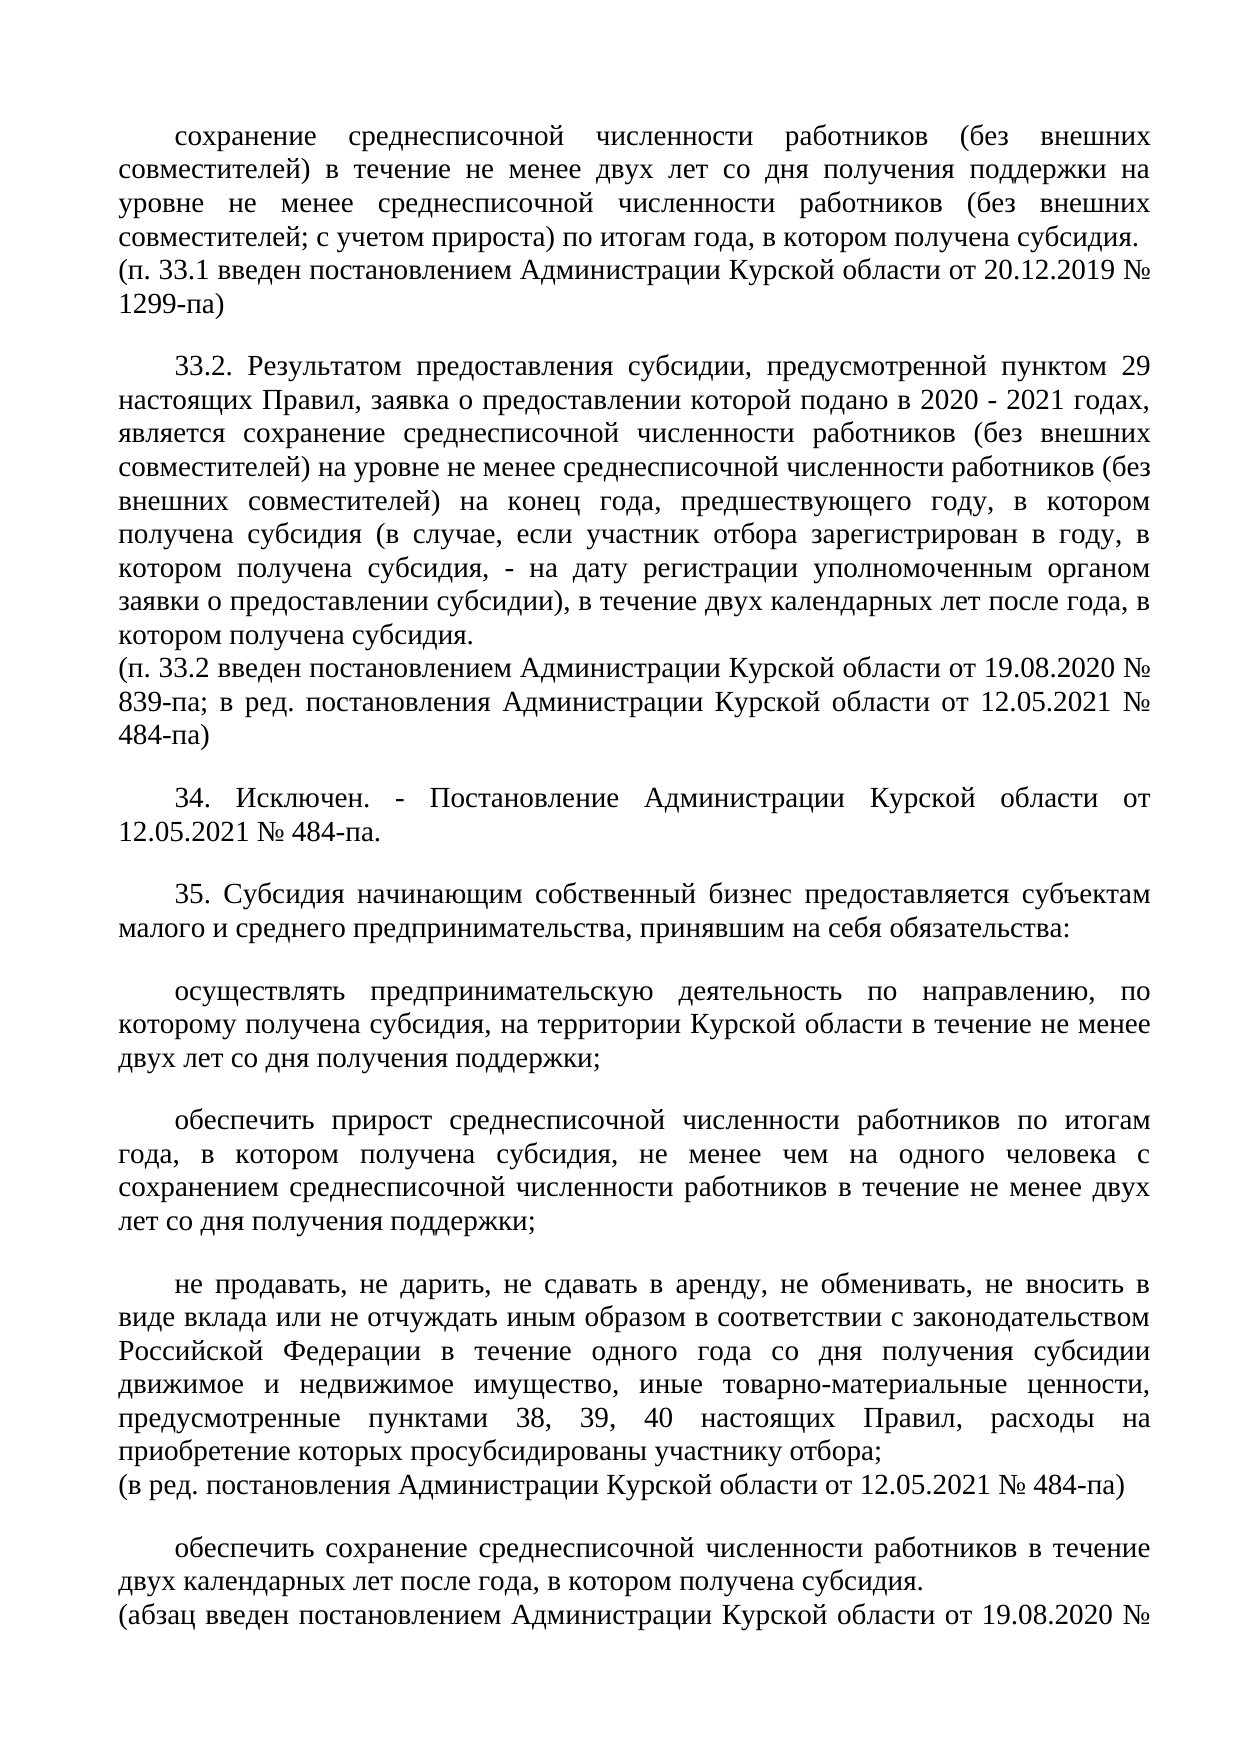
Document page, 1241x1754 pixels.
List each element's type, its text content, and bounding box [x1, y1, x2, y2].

text (п. 33.2 введен постановлением Администрации Курской области от 19.08.2020 № 839-па; в ред. постановления Администрации Курской области от 12.05.2021 № 484-па) [118, 650, 1152, 751]
text обеспечить сохранение среднесписочной численности работников в течение двух календарных лет после года, в котором получена субсидия. [118, 1530, 1152, 1597]
text (в ред. постановления Администрации Курской области от 12.05.2021 № 484-па) [118, 1467, 1152, 1501]
text осуществлять предпринимательскую деятельность по направлению, по которому получена субсидия, на территории Курской области в течение не менее двух лет со дня получения поддержки; [118, 973, 1152, 1073]
text обеспечить прирост среднесписочной численности работников по итогам года, в котором получена субсидия, не менее чем на одного человека с сохранением среднесписочной численности работников в течение не менее двух лет со дня получения поддержки; [118, 1102, 1152, 1237]
text 35. Субсидия начинающим собственный бизнес предоставляется субъектам малого и среднего предпринимательства, принявшим на себя обязательства: [118, 876, 1152, 943]
text сохранение среднесписочной численности работников (без внешних совместителей) в течение не менее двух лет со дня получения поддержки на уровне не менее среднесписочной численности работников (без внешних совместителей; с учетом прироста) по итогам года, в котором получена субсидия. [118, 118, 1152, 252]
text (п. 33.1 введен постановлением Администрации Курской области от 20.12.2019 № 1299-па) [118, 252, 1152, 319]
text 33.2. Результатом предоставления субсидии, предусмотренной пунктом 29 настоящих Правил, заявка о предоставлении которой подано в 2020 - 2021 годах, является сохранение среднесписочной численности работников (без внешних совместителей) на уровне не менее среднесписочной численности работников (без внешних совместителей) на конец года, предшествующего году, в котором получена субсидия (в случае, если участник отбора зарегистрирован в году, в котором получена субсидия, - на дату регистрации уполномоченным органом заявки о предоставлении субсидии), в течение двух календарных лет после года, в котором получена субсидия. [118, 348, 1152, 650]
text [118, 1597, 1152, 1630]
text не продавать, не дарить, не сдавать в аренду, не обменивать, не вносить в виде вклада или не отчуждать иным образом в соответствии с законодательством Российской Федерации в течение одного года со дня получения субсидии движимое и недвижимое имущество, иные товарно-материальные ценности, предусмотренные пунктами 38, 39, 40 настоящих Правил, расходы на приобретение которых просубсидированы участнику отбора; [118, 1266, 1152, 1467]
text 34. Исключен. - Постановление Администрации Курской области от 12.05.2021 № 484-па. [118, 780, 1152, 847]
